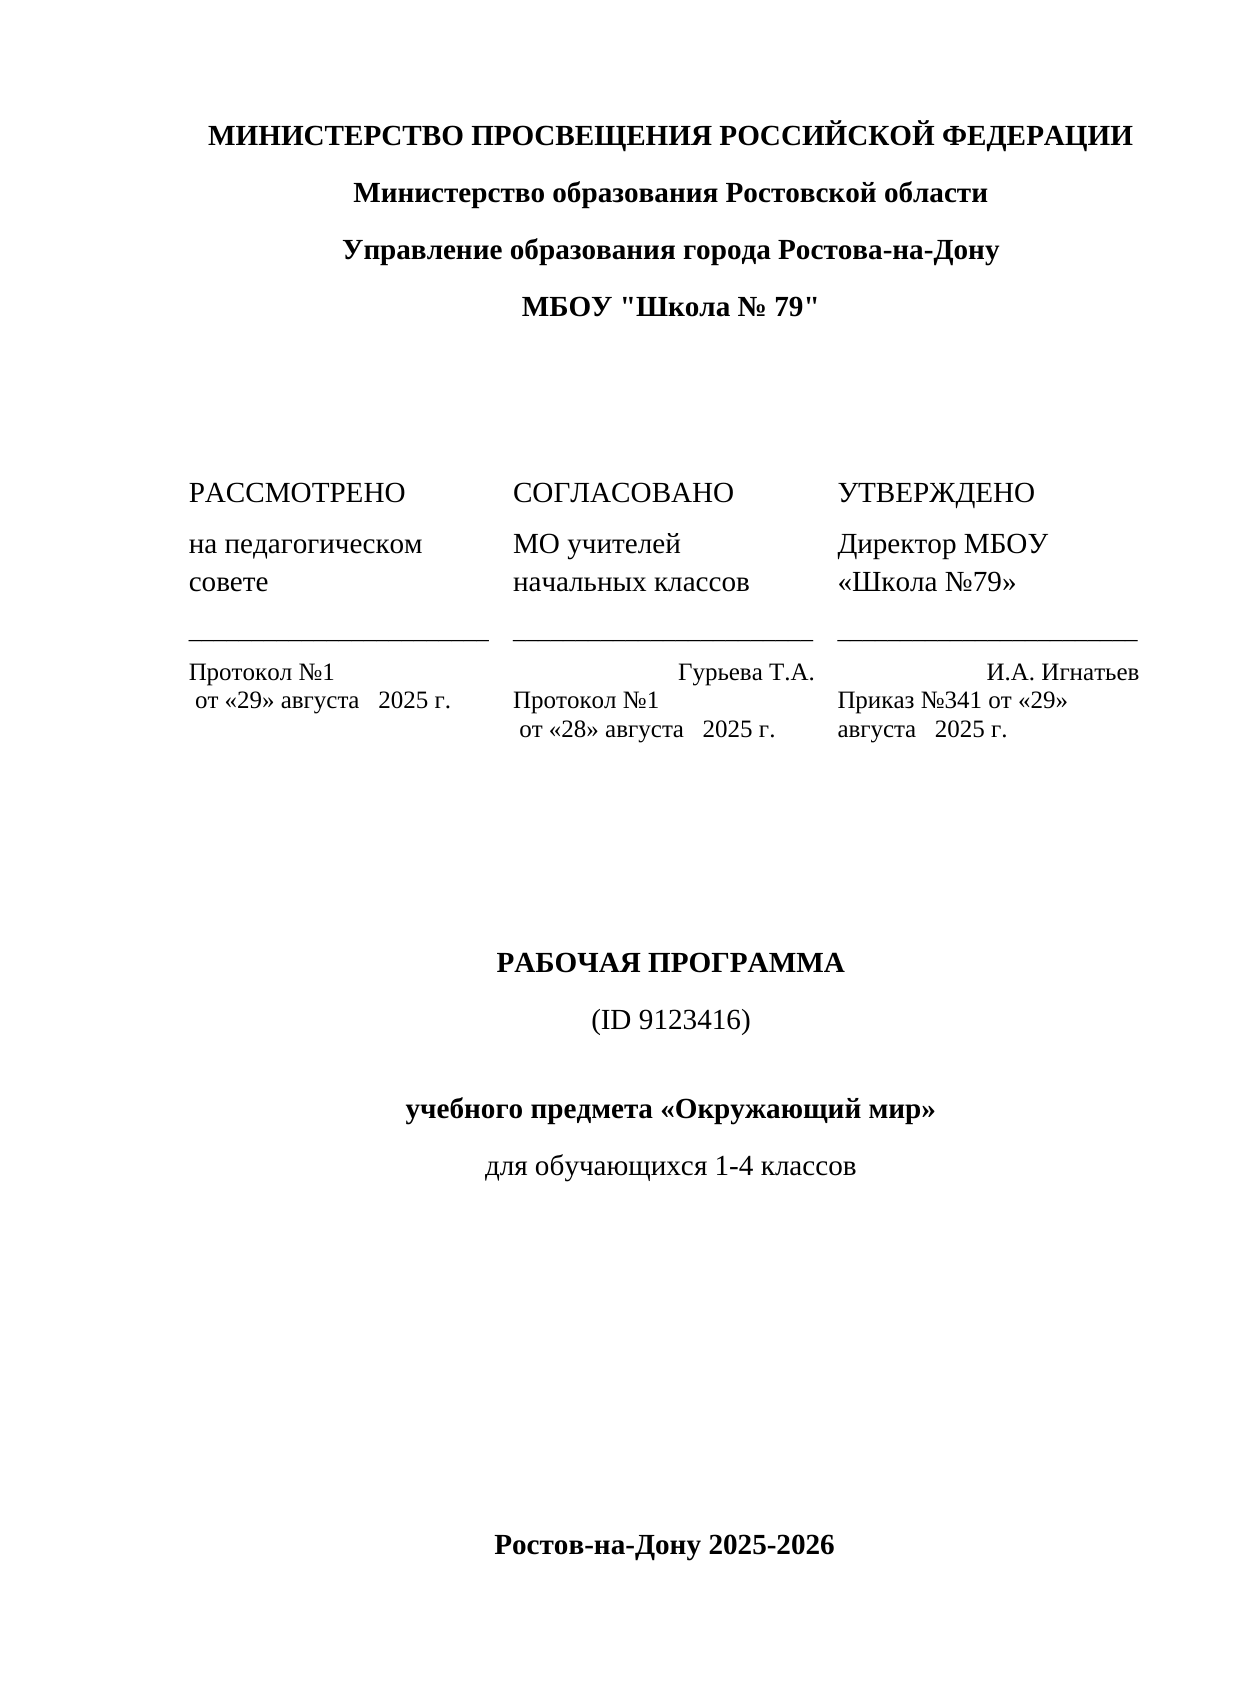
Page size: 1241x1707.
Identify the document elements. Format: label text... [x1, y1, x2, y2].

text (ID 9123416) [190, 1002, 1152, 1036]
text учебного предмета «Окружающий мир» [190, 1091, 1152, 1125]
text Министерство образования Ростовской области [190, 175, 1152, 209]
table_header СОГЛАСОВАНО МО учителей начальных классов ________________________ Гурьева Т.А. Протокол №1 от «28» августа 2025 г. [502, 475, 826, 784]
table_header УТВЕРЖДЕНО Директор МБОУ «Школа №79» ________________________ И.А. Игнатьев Приказ №341 от «29» августа 2025 г. [826, 475, 1151, 784]
text РАБОЧАЯ ПРОГРАММА [190, 945, 1152, 979]
table_header РАССМОТРЕНО на педагогическом совете ________________________ Протокол №1 от «29» августа 2025 г. [177, 475, 502, 784]
text МБОУ "Школа № 79" [190, 289, 1152, 323]
text Ростов-на-Дону 2025-2026 [177, 1527, 1152, 1561]
text Управление образования города Ростова-на-Дону [190, 232, 1152, 266]
text для обучающихся 1-4 классов [190, 1148, 1152, 1182]
text МИНИСТЕРСТВО ПРОСВЕЩЕНИЯ РОССИЙСКОЙ ФЕДЕРАЦИИ [190, 118, 1152, 152]
